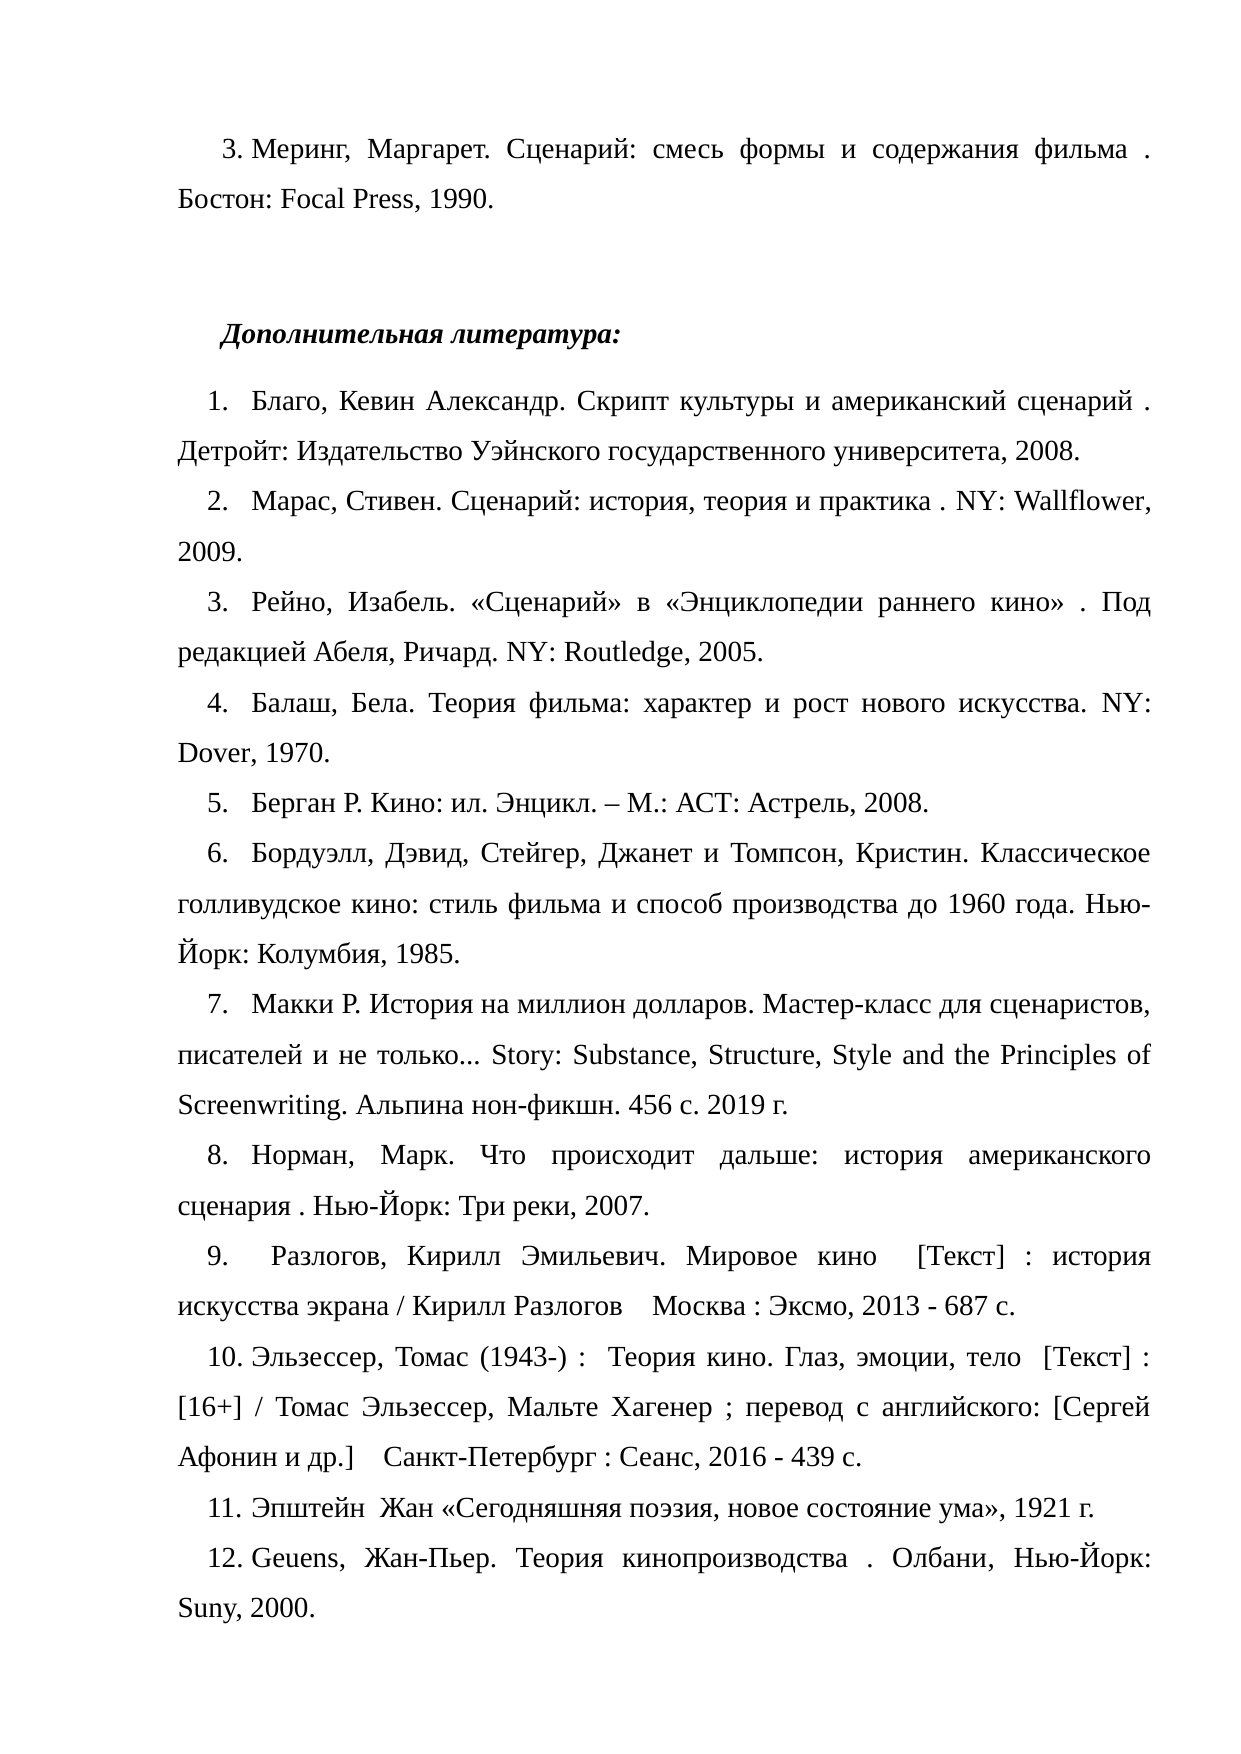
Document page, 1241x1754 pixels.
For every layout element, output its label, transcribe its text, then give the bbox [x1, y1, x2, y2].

list Норман, Марк. Что происходит дальше: история американского сценария . Нью-Йорк: Три реки, 2007. [177, 1137, 1152, 1221]
list Меринг, Маргарет. Сценарий: смесь формы и содержания фильма . Бостон: Focal Press, 1990. [177, 131, 1152, 215]
list Берган Р. Кино: ил. Энцикл. – М.: АСТ: Астрель, 2008. [177, 785, 1152, 819]
list Geuens, Жан-Пьер. Теория кинопроизводства . Олбани, Нью-Йорк: Suny, 2000. [177, 1540, 1152, 1624]
list Марас, Стивен. Сценарий: история, теория и практика . NY: Wallflower, 2009. [177, 483, 1152, 567]
text Дополнительная литература: [177, 316, 1152, 349]
list Эльзессер, Томас (1943-) : Теория кино. Глаз, эмоции, тело [Текст] : [16+] / Томас Эльзессер, Мальте Хагенер ; перевод с английского: [Сергей Афонин и др.] Санкт-Петербург : Сеанс, 2016 - 439 с. [177, 1339, 1152, 1473]
list Рейно, Изабель. «Сценарий» в «Энциклопедии раннего кино» . Под редакцией Абеля, Ричард. NY: Routledge, 2005. [177, 584, 1152, 668]
list Благо, Кевин Александр. Скрипт культуры и американский сценарий . Детройт: Издательство Уэйнского государственного университета, 2008. [177, 383, 1152, 467]
list Балаш, Бела. Теория фильма: характер и рост нового искусства. NY: Dover, 1970. [177, 685, 1152, 768]
list Разлогов, Кирилл Эмильевич. Мировое кино [Текст] : история искусства экрана / Кирилл Разлогов Москва : Эксмо, 2013 - 687 с. [177, 1238, 1152, 1322]
list Бордуэлл, Дэвид, Стейгер, Джанет и Томпсон, Кристин. Классическое голливудское кино: стиль фильма и способ производства до 1960 года. Нью-Йорк: Колумбия, 1985. [177, 836, 1152, 970]
list Эпштейн Жан «Сегодняшняя поэзия, новое состояние ума», 1921 г. [177, 1490, 1152, 1523]
list Макки Р. История на миллион долларов. Мастер-класс для сценаристов, писателей и не только... Story: Substance, Structure, Style and the Principles of Screenwriting. Альпина нон-фикшн. 456 с. 2019 г. [177, 987, 1152, 1121]
